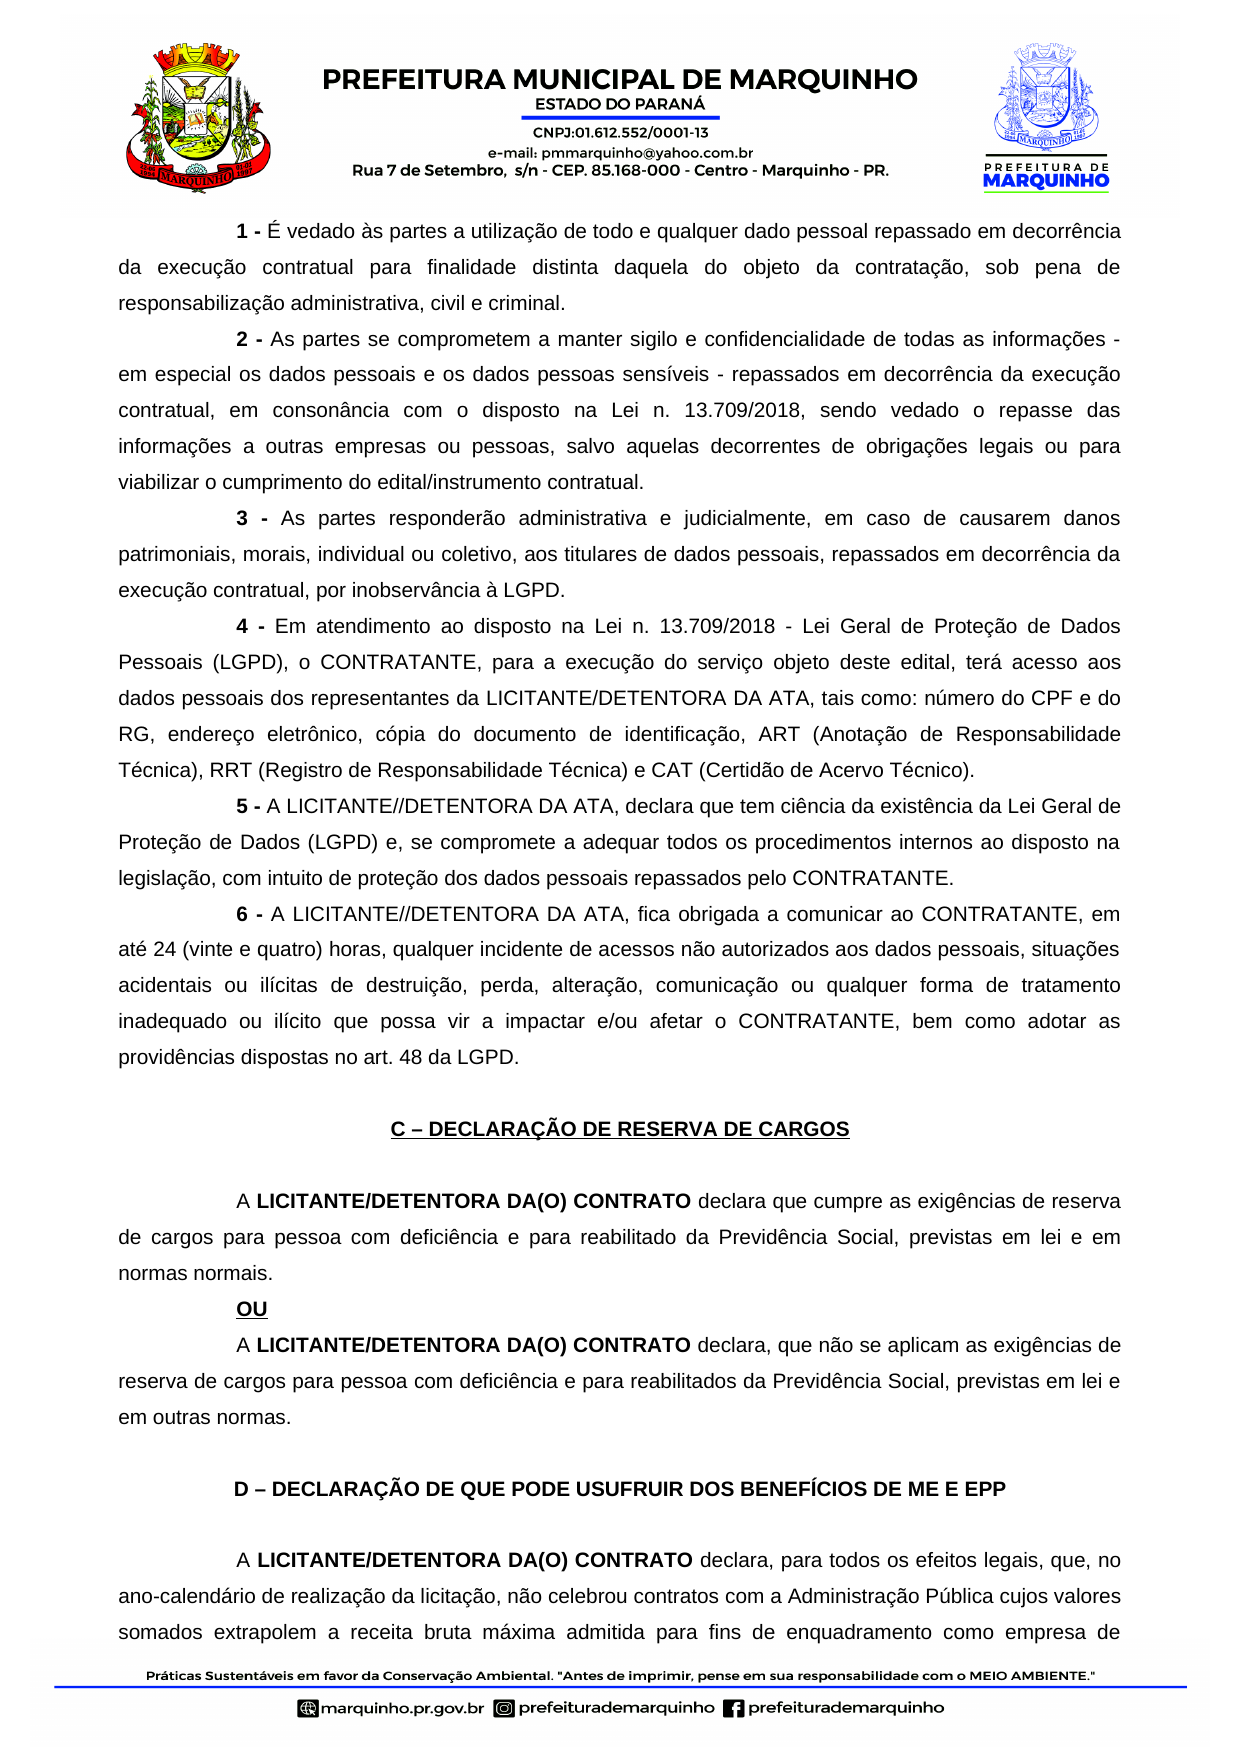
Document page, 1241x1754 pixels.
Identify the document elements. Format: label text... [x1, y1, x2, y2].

text A LICITANTE/DETENTORA DA(O) CONTRATO declara, que não se aplicam as exigências de reserva de cargos para pessoa com deficiência e para reabilitados da Previdência Social, previstas em lei e em outras normas. [118, 1333, 1122, 1428]
text 4 - Em atendimento ao disposto na Lei n. 13.709/2018 - Lei Geral de Proteção de Dados Pessoais (LGPD), o CONTRATANTE, para a execução do serviço objeto deste edital, terá acesso aos dados pessoais dos representantes da LICITANTE/DETENTORA DA ATA, tais como: número do CPF e do RG, endereço eletrônico, cópia do documento de identificação, ART (Anotação de Responsabilidade Técnica), RRT (Registro de Responsabilidade Técnica) e CAT (Certidão de Acervo Técnico). [118, 614, 1122, 782]
text C – DECLARAÇÃO DE RESERVA DE CARGOS [118, 1117, 1122, 1141]
text 5 - A LICITANTE//DETENTORA DA ATA, declara que tem ciência da existência da Lei Geral de Proteção de Dados (LGPD) e, se compromete a adequar todos os procedimentos internos ao disposto na legislação, com intuito de proteção dos dados pessoais repassados pelo CONTRATANTE. [118, 793, 1122, 889]
picture [60, 14, 1181, 218]
text OU [118, 1297, 1122, 1321]
text 3 - As partes responderão administrativa e judicialmente, em caso de causarem danos patrimoniais, morais, individual ou coletivo, aos titulares de dados pessoais, repassados em decorrência da execução contratual, por inobservância à LGPD. [118, 506, 1122, 602]
text 2 - As partes se comprometem a manter sigilo e confidencialidade de todas as informações - em especial os dados pessoais e os dados pessoas sensíveis - repassados em decorrência da execução contratual, em consonância com o disposto na Lei n. 13.709/2018, sendo vedado o repasse das informações a outras empresas ou pessoas, salvo aquelas decorrentes de obrigações legais ou para viabilizar o cumprimento do edital/instrumento contratual. [118, 326, 1122, 494]
picture [30, 1638, 1210, 1747]
text 1 - É vedado às partes a utilização de todo e qualquer dado pessoal repassado em decorrência da execução contratual para finalidade distinta daquela do objeto da contratação, sob pena de responsabilização administrativa, civil e criminal. [118, 218, 1122, 314]
text 6 - A LICITANTE//DETENTORA DA ATA, fica obrigada a comunicar ao CONTRATANTE, em até 24 (vinte e quatro) horas, qualquer incidente de acessos não autorizados aos dados pessoais, situações acidentais ou ilícitas de destruição, perda, alteração, comunicação ou qualquer forma de tratamento inadequado ou ilícito que possa vir a impactar e/ou afetar o CONTRATANTE, bem como adotar as providências dispostas no art. 48 da LGPD. [118, 901, 1122, 1069]
text A LICITANTE/DETENTORA DA(O) CONTRATO declara que cumpre as exigências de reserva de cargos para pessoa com deficiência e para reabilitado da Previdência Social, previstas em lei e em normas normais. [118, 1189, 1122, 1285]
text D – DECLARAÇÃO DE QUE PODE USUFRUIR DOS BENEFÍCIOS DE ME E EPP [118, 1476, 1122, 1500]
